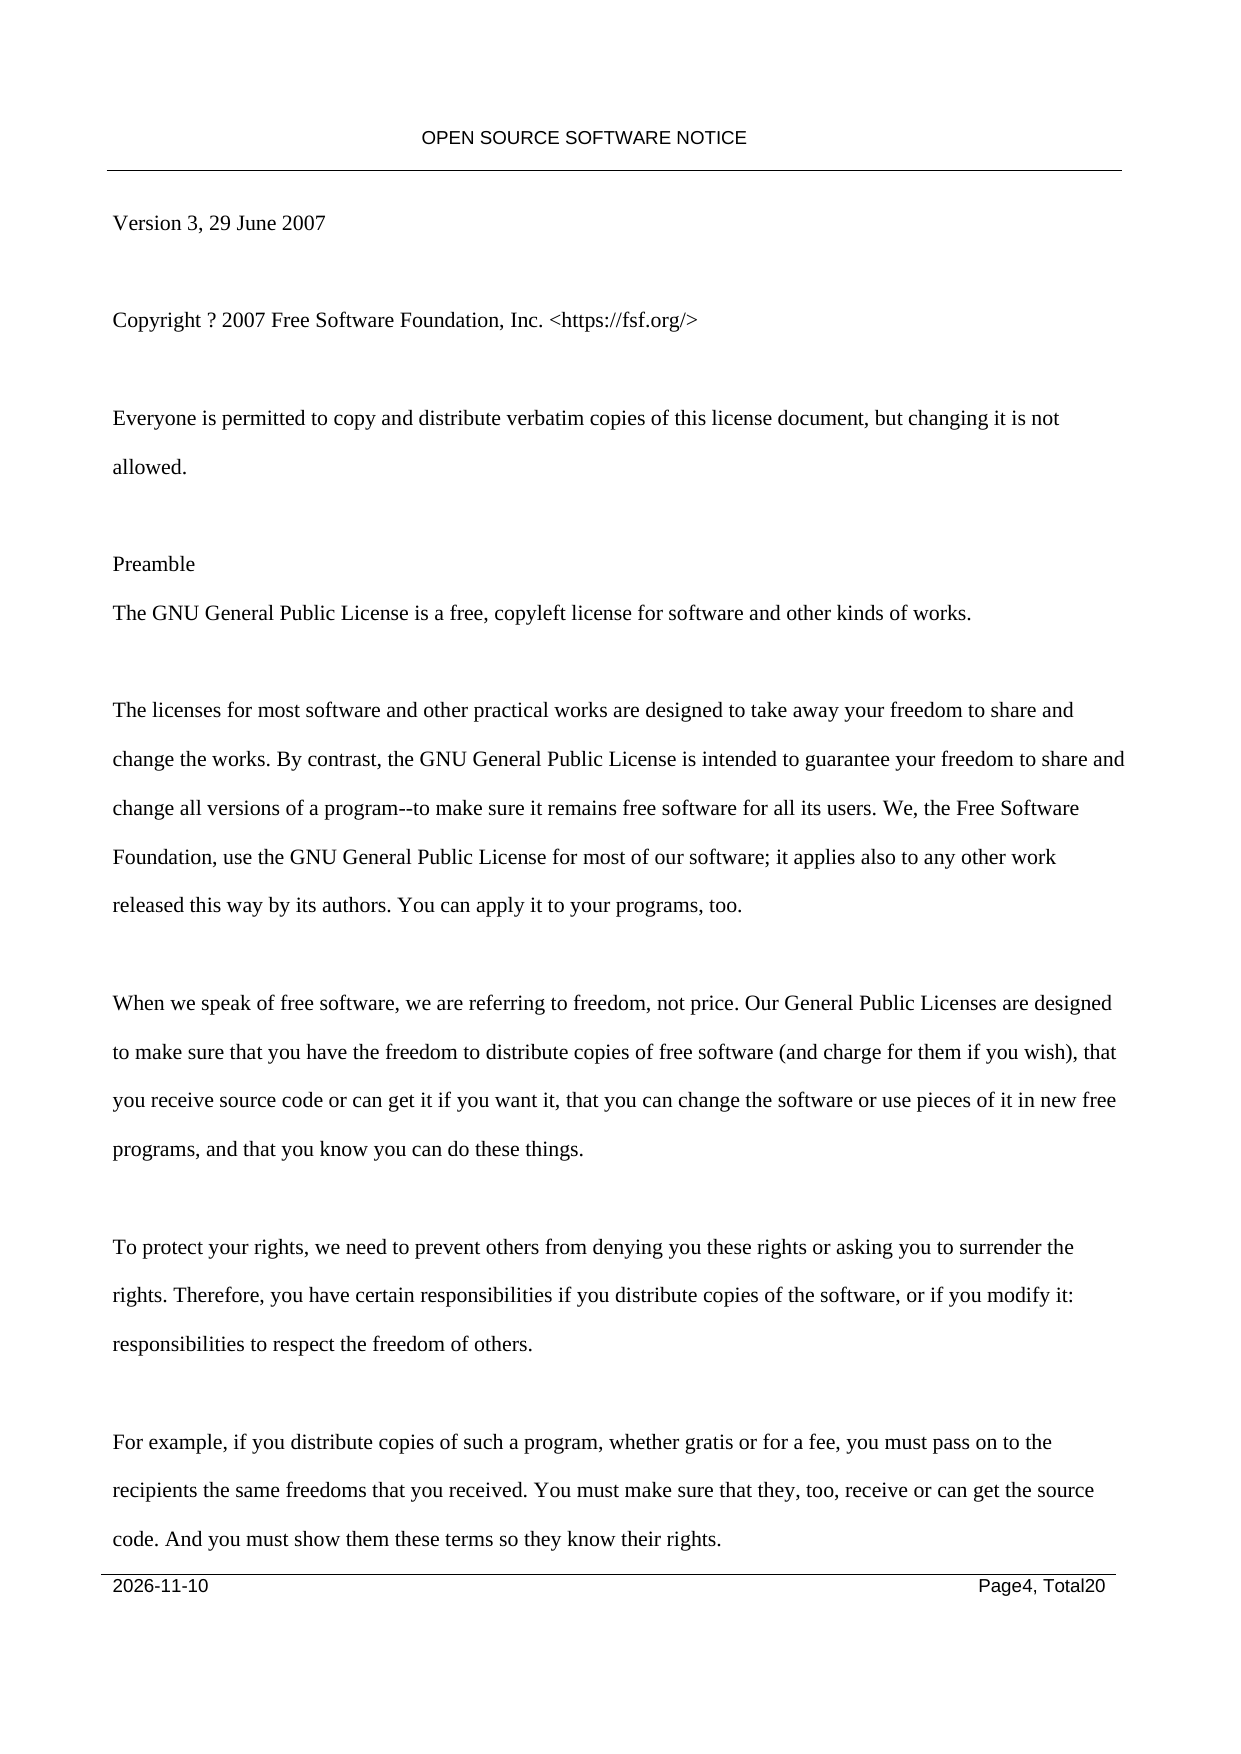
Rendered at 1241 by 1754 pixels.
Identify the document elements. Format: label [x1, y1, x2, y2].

text [112, 206, 1128, 1555]
